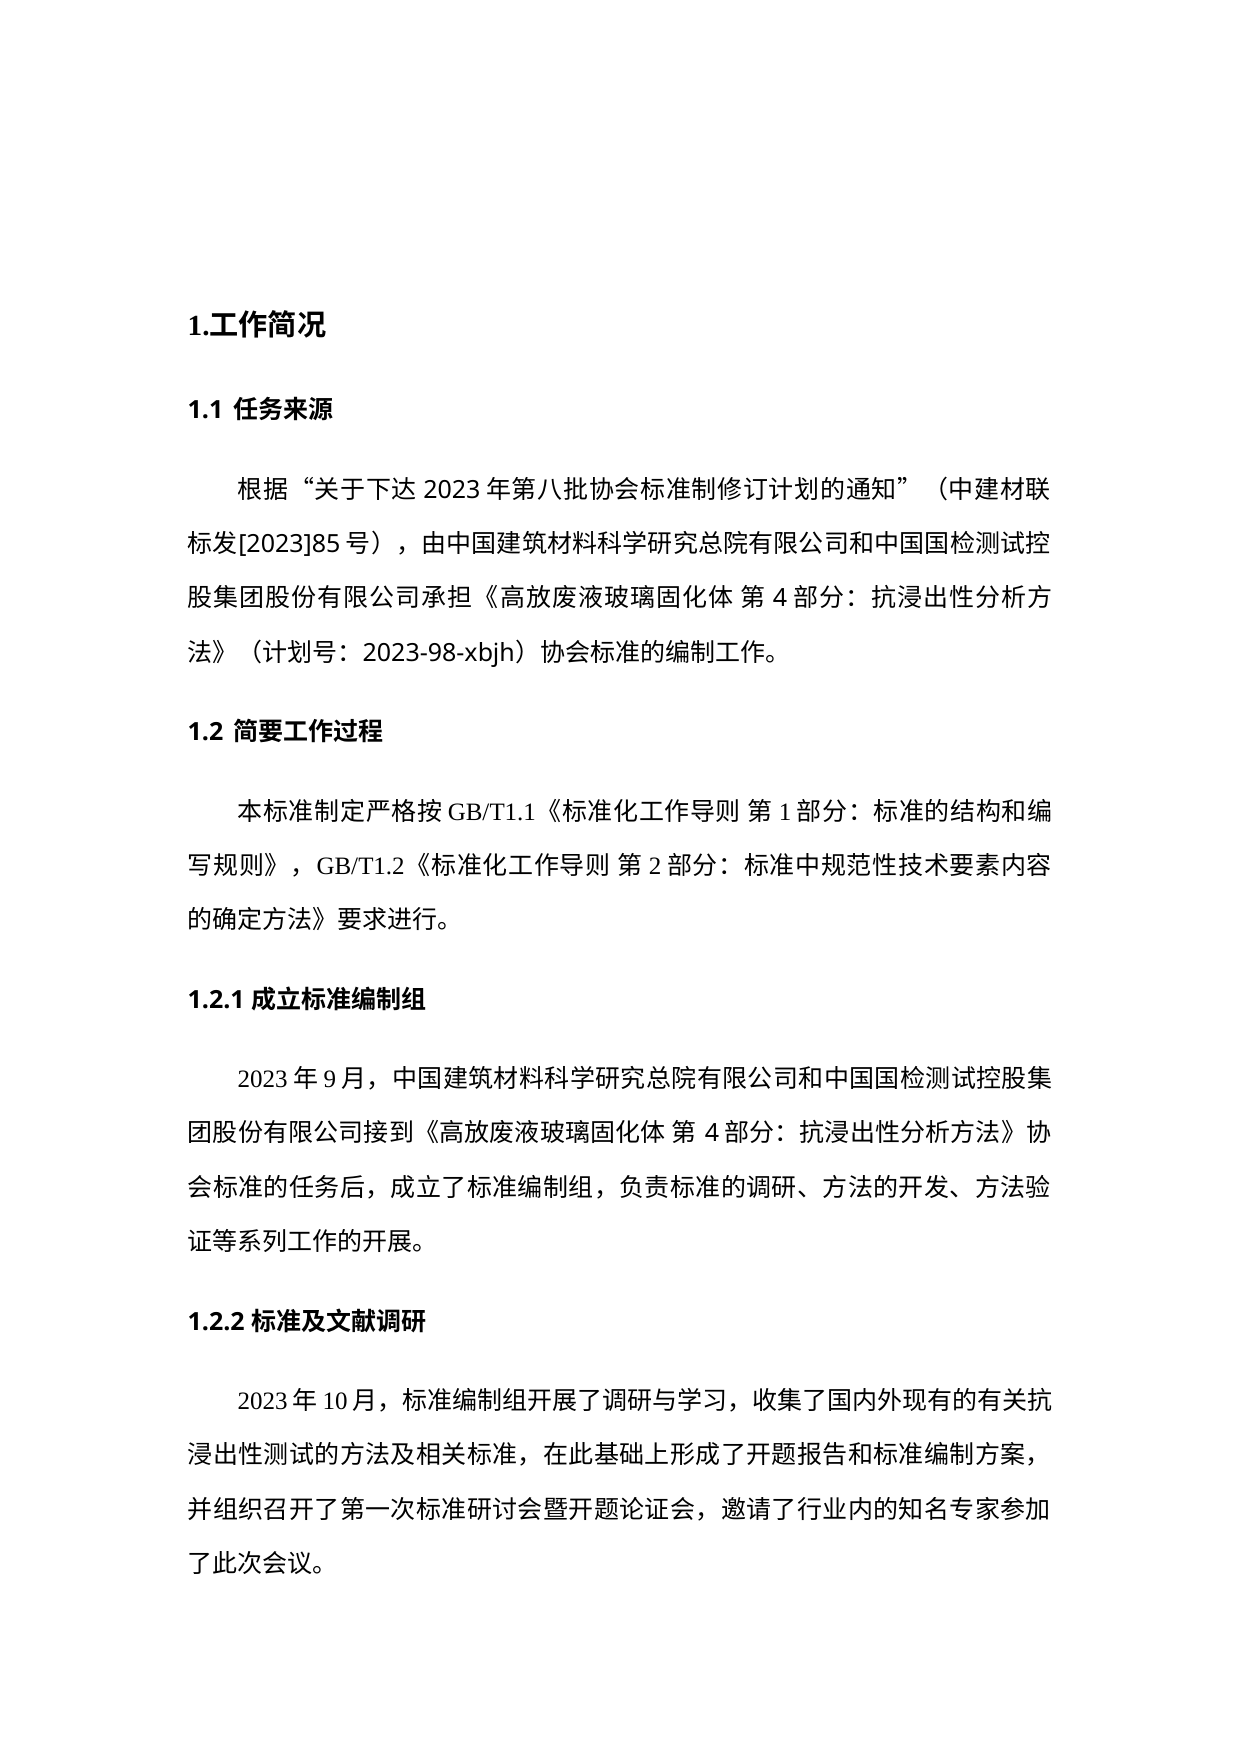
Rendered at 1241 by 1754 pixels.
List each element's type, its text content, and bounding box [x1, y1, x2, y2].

text 本标准制定严格按GB/T1.1《标准化工作导则 第1部分：标准的结构和编写规则》，GB/T1.2《标准化工作导则 第2部分：标准中规范性技术要素内容的确定方法》要求进行。 [187, 791, 1053, 936]
text 根据“关于下达2023年第八批协会标准制修订计划的通知”（中建材联标发[2023]85号），由中国建筑材料科学研究总院有限公司和中国国检测试控股集团股份有限公司承担《高放废液玻璃固化体 第4部分：抗浸出性分析方法》（计划号：2023-98-xbjh）协会标准的编制工作。 [187, 469, 1053, 668]
text 2023年10月，标准编制组开展了调研与学习，收集了国内外现有的有关抗浸出性测试的方法及相关标准，在此基础上形成了开题报告和标准编制方案，并组织召开了第一次标准研讨会暨开题论证会，邀请了行业内的知名专家参加了此次会议。 [187, 1380, 1053, 1580]
text 1.工作简况 [187, 301, 1053, 343]
text 2023年9月，中国建筑材料科学研究总院有限公司和中国国检测试控股集团股份有限公司接到《高放废液玻璃固化体 第4部分：抗浸出性分析方法》协会标准的任务后，成立了标准编制组，负责标准的调研、方法的开发、方法验证等系列工作的开展。 [187, 1058, 1053, 1258]
list 任务来源 [187, 390, 1053, 426]
list 简要工作过程 [187, 712, 1053, 748]
text 成立标准编制组 [187, 979, 1053, 1015]
text 标准及文献调研 [187, 1301, 1053, 1337]
